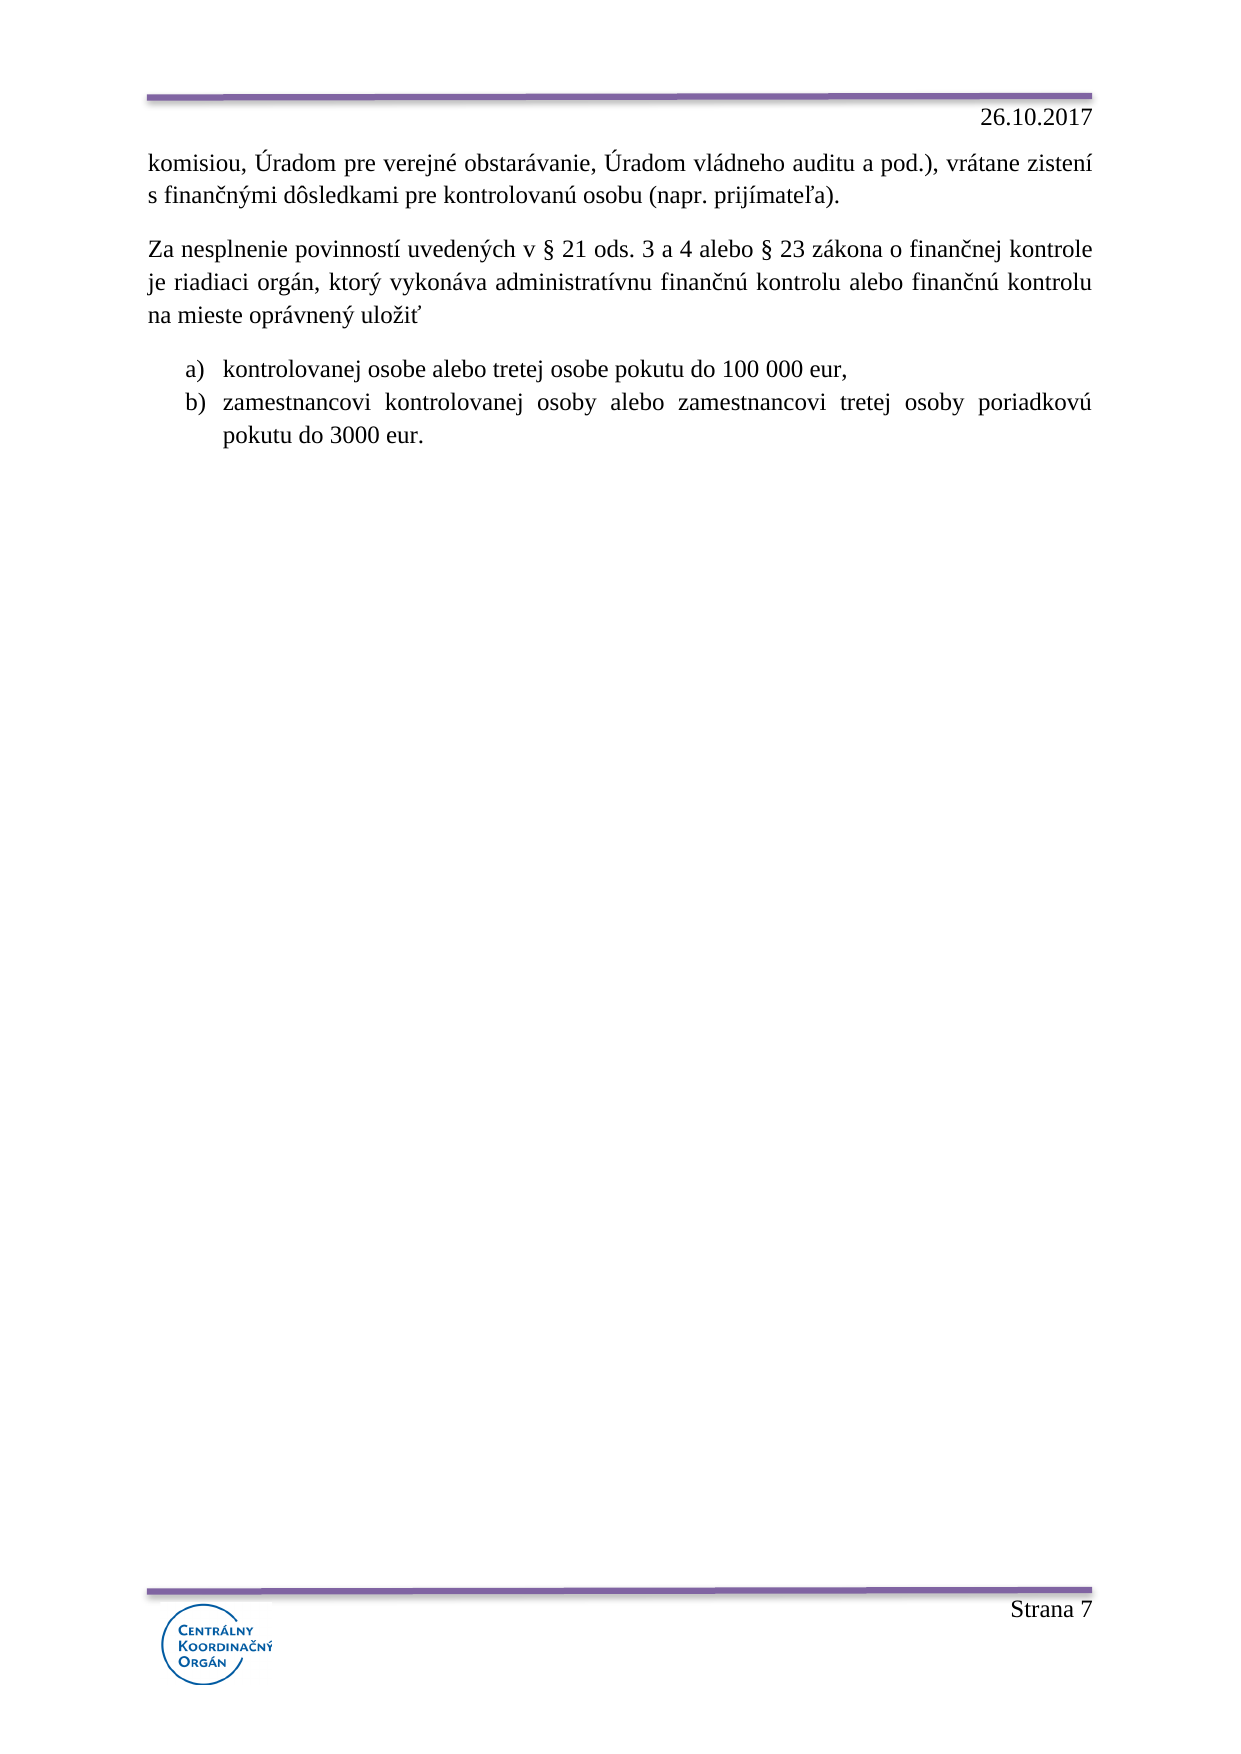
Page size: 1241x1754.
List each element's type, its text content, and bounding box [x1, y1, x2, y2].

list zamestnancovi kontrolovanej osoby alebo zamestnancovi tretej osoby poriadkovú pokutu do 3000 eur. [185, 387, 1093, 449]
list kontrolovanej osobe alebo tretej osobe pokutu do 100 000 eur, [185, 354, 1093, 383]
text Skončením kontroly z úrovne riadiaceho orgánu nie sú dotknuté závery/výsledky ďalších kontrol a auditov vykonaných tým istým riadiacim orgánom alebo inými kontrolnými/auditnými orgánmi (napr. certifikačným orgánom, orgánom auditu, Európskou komisiou, Úradom pre verejné obstarávanie, Úradom vládneho auditu a pod.), vrátane zistení s finančnými dôsledkami pre kontrolovanú osobu (napr. prijímateľa). [148, 148, 1093, 209]
text Za nesplnenie povinností uvedených v § 21 ods. 3 a 4 alebo § 23 zákona o finančnej kontrole je riadiaci orgán, ktorý vykonáva administratívnu finančnú kontrolu alebo finančnú kontrolu na mieste oprávnený uložiť [148, 234, 1093, 329]
picture [159, 1602, 272, 1684]
